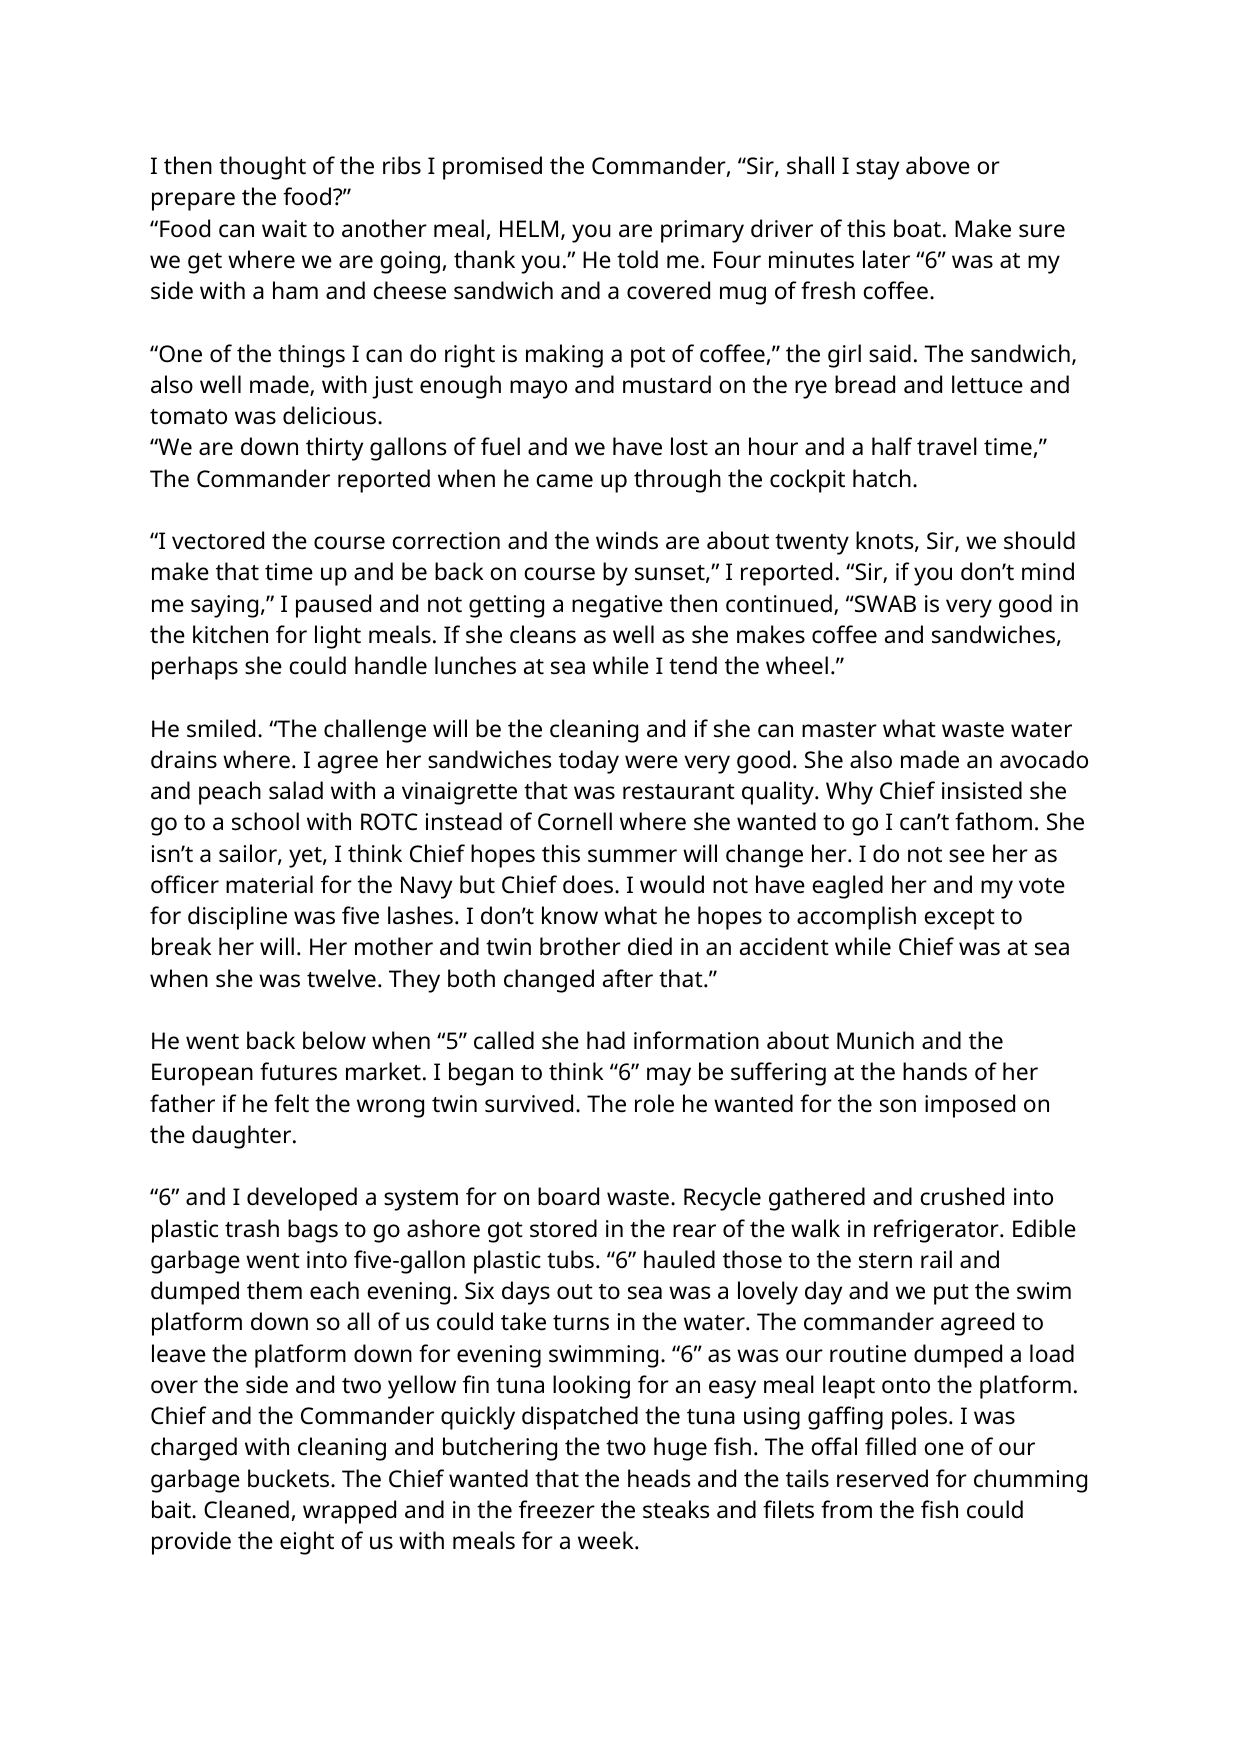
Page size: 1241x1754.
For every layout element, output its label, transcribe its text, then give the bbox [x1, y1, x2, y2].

text “6” and I developed a system for on board waste. Recycle gathered and crushed into plastic trash bags to go ashore got stored in the rear of the walk in refrigerator. Edible garbage went into five-gallon plastic tubs. “6” hauled those to the stern rail and dumped them each evening. Six days out to sea was a lovely day and we put the swim platform down so all of us could take turns in the water. The commander agreed to leave the platform down for evening swimming. “6” as was our routine dumped a load over the side and two yellow fin tuna looking for an easy meal leapt onto the platform. Chief and the Commander quickly dispatched the tuna using gaffing poles. I was charged with cleaning and butchering the two huge fish. The offal filled one of our garbage buckets. The Chief wanted that the heads and the tails reserved for chumming bait. Cleaned, wrapped and in the freezer the steaks and filets from the fish could provide the eight of us with meals for a week. [150, 1181, 1090, 1556]
text “I vectored the course correction and the winds are about twenty knots, Sir, we should make that time up and be back on course by sunset,” I reported. “Sir, if you don’t mind me saying,” I paused and not getting a negative then continued, “SWAB is very good in the kitchen for light meals. If she cleans as well as she makes coffee and sandwiches, perhaps she could handle lunches at sea while I tend the wheel.” [150, 525, 1090, 681]
text “Food can wait to another meal, HELM, you are primary driver of this boat. Make sure we get where we are going, thank you.” He told me. Four minutes later “6” was at my side with a ham and cheese sandwich and a covered mug of fresh coffee. [150, 212, 1090, 306]
text He went back below when “5” called she had information about Munich and the European futures market. I began to think “6” may be suffering at the hands of her father if he felt the wrong twin survived. The role he wanted for the son imposed on the daughter. [150, 1025, 1090, 1150]
text He smiled. “The challenge will be the cleaning and if she can master what waste water drains where. I agree her sandwiches today were very good. She also made an avocado and peach salad with a vinaigrette that was restaurant quality. Why Chief insisted she go to a school with ROTC instead of Cornell where she wanted to go I can’t fathom. She isn’t a sailor, yet, I think Chief hopes this summer will change her. I do not see her as officer material for the Navy but Chief does. I would not have eagled her and my vote for discipline was five lashes. I don’t know what he hopes to accomplish except to break her will. Her mother and twin brother died in an accident while Chief was at sea when she was twelve. They both changed after that.” [150, 712, 1090, 994]
text I then thought of the ribs I promised the Commander, “Sir, shall I stay above or prepare the food?” [150, 150, 1090, 212]
text “We are down thirty gallons of fuel and we have lost an hour and a half travel time,” The Commander reported when he came up through the cockpit hatch. [150, 431, 1090, 494]
text “One of the things I can do right is making a pot of coffee,” the girl said. The sandwich, also well made, with just enough mayo and mustard on the rye bread and lettuce and tomato was delicious. [150, 337, 1090, 431]
